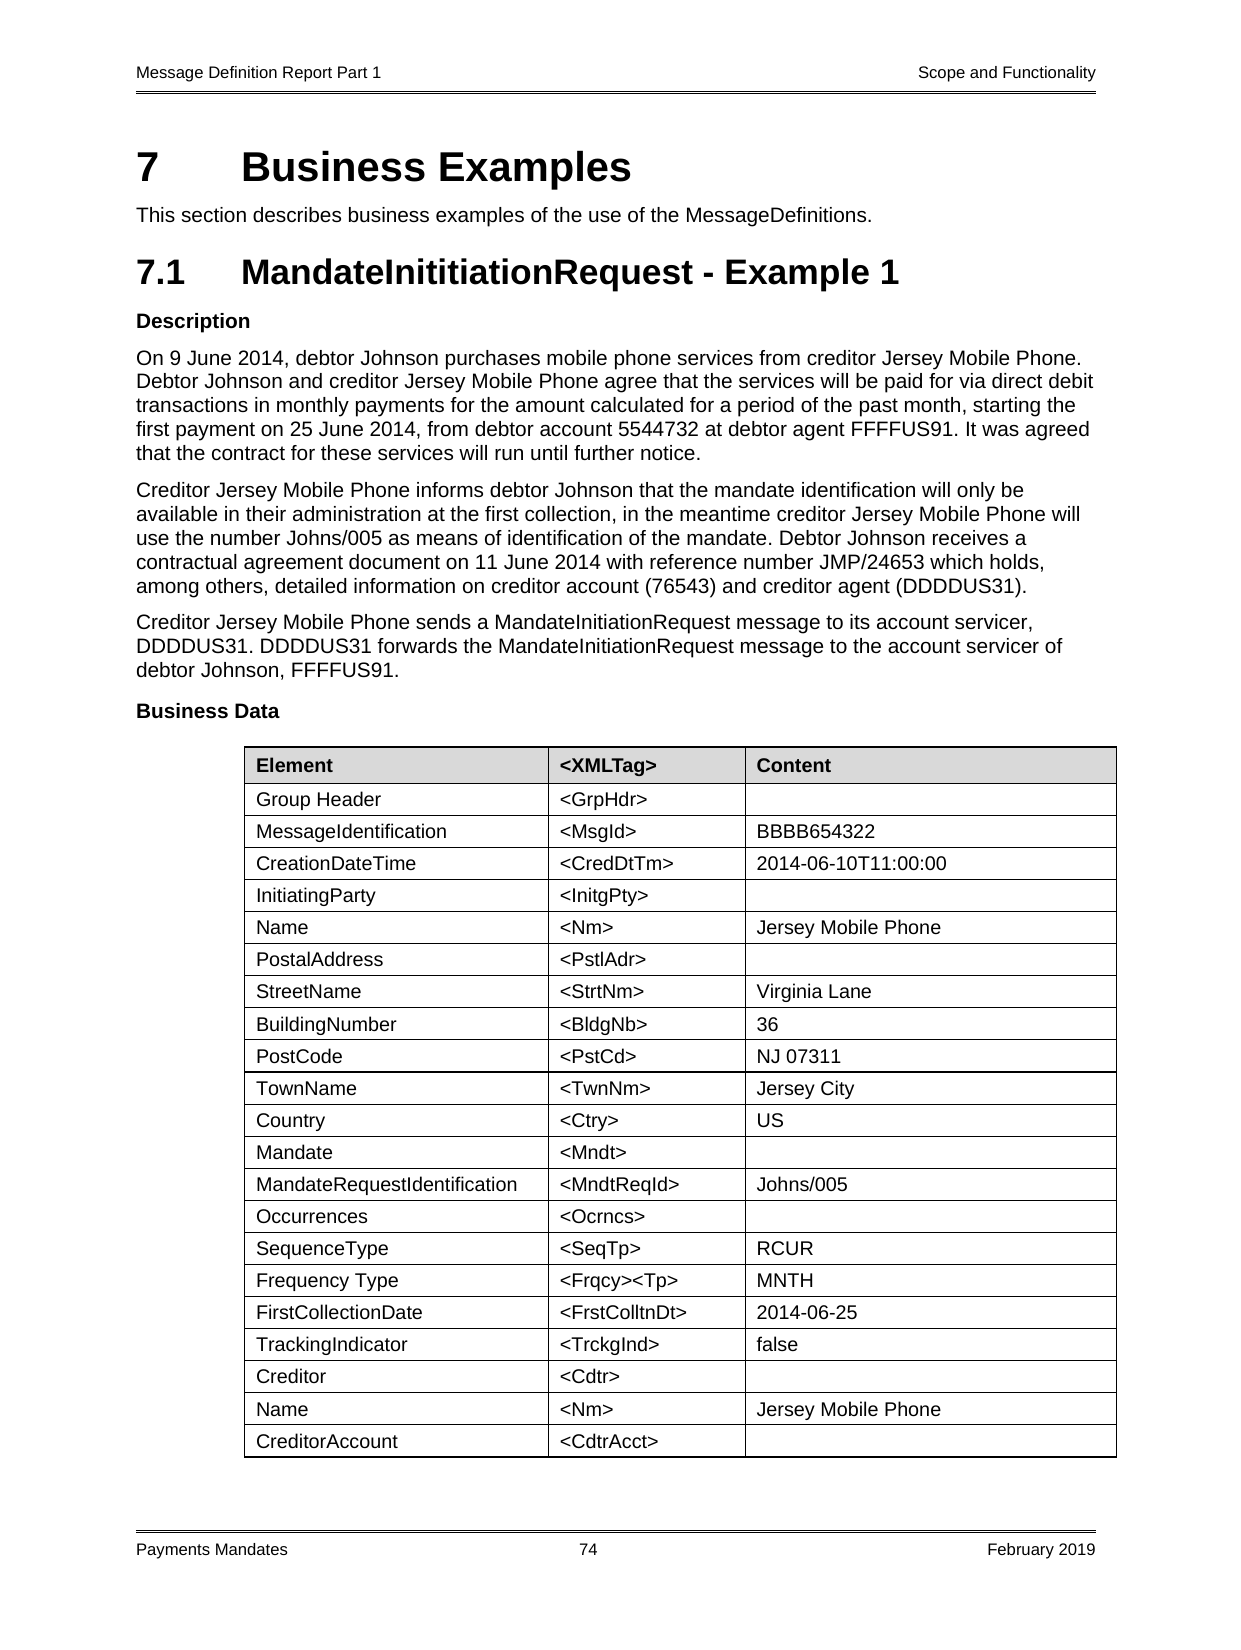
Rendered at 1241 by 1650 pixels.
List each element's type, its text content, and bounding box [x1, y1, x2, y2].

table_cell [746, 784, 1116, 815]
table_cell MessageIdentification [245, 816, 548, 847]
table_cell CreditorAccount [245, 1425, 548, 1456]
table_cell Group Header [245, 784, 548, 815]
table_cell Virginia Lane [746, 976, 1116, 1007]
table_header Content [746, 748, 1116, 783]
table_cell <MndtReqId> [549, 1169, 745, 1200]
table_cell TownName [245, 1073, 548, 1103]
table_cell <Frqcy><Tp> [549, 1265, 745, 1296]
table_cell [746, 944, 1116, 975]
text Creditor Jersey Mobile Phone informs debtor Johnson that the mandate identification will only be available in their administration at the first collection, in the meantime creditor Jersey Mobile Phone will use the number Johns/005 as means of identification of the mandate. Debtor Johnson receives a contractual agreement document on 11 June 2014 with reference number JMP/24653 which holds, among others, detailed information on creditor account (76543) and creditor agent (DDDDUS31). [136, 478, 1104, 597]
text On 9 June 2014, debtor Johnson purchases mobile phone services from creditor Jersey Mobile Phone. Debtor Johnson and creditor Jersey Mobile Phone agree that the services will be paid for via direct debit transactions in monthly payments for the amount calculated for a period of the past month, starting the first payment on 25 June 2014, from debtor account 5544732 at debtor agent FFFFUS91. It was agreed that the contract for these services will run until further notice. [136, 345, 1104, 465]
table_cell BBBB654322 [746, 816, 1116, 847]
text Creditor Jersey Mobile Phone sends a MandateInitiationRequest message to its account servicer, DDDDUS31. DDDDUS31 forwards the MandateInitiationRequest message to the account servicer of debtor Johnson, FFFFUS91. [136, 610, 1104, 682]
table_cell <FrstColltnDt> [549, 1297, 745, 1328]
table_cell <StrtNm> [549, 976, 745, 1007]
text Description [136, 309, 1104, 333]
subtitle MandateInititiationRequest - Example 1 [136, 252, 1104, 292]
table_cell Jersey City [746, 1073, 1116, 1103]
table_cell 36 [746, 1008, 1116, 1039]
table_cell Jersey Mobile Phone [746, 912, 1116, 943]
table_cell PostalAddress [245, 944, 548, 975]
table_cell InitiatingParty [245, 880, 548, 911]
text Business Data [136, 698, 1104, 746]
table_cell <Nm> [549, 912, 745, 943]
table_header Element [245, 748, 548, 783]
table_cell CreationDateTime [245, 848, 548, 879]
table_cell 2014-06-25 [746, 1297, 1116, 1328]
table_cell Jersey Mobile Phone [746, 1393, 1116, 1424]
table_cell <PstCd> [549, 1040, 745, 1071]
table_cell SequenceType [245, 1233, 548, 1264]
table_cell MandateRequestIdentification [245, 1169, 548, 1200]
table_cell <Nm> [549, 1393, 745, 1424]
table_cell [746, 1361, 1116, 1392]
table_cell <MsgId> [549, 816, 745, 847]
table_cell <TwnNm> [549, 1073, 745, 1103]
table_cell 2014-06-10T11:00:00 [746, 848, 1116, 879]
table_cell Johns/005 [746, 1169, 1116, 1200]
table_cell <BldgNb> [549, 1008, 745, 1039]
table_cell PostCode [245, 1040, 548, 1071]
table_cell Occurrences [245, 1201, 548, 1232]
subtitle Business Examples [136, 142, 1104, 190]
table_cell BuildingNumber [245, 1008, 548, 1039]
table_cell Creditor [245, 1361, 548, 1392]
table_cell <Ocrncs> [549, 1201, 745, 1232]
table_cell NJ 07311 [746, 1040, 1116, 1071]
table_cell US [746, 1105, 1116, 1136]
table_cell <InitgPty> [549, 880, 745, 911]
table_cell <Mndt> [549, 1137, 745, 1168]
table_cell [746, 1137, 1116, 1168]
table_cell RCUR [746, 1233, 1116, 1264]
text This section describes business examples of the use of the MessageDefinitions. [136, 203, 1104, 227]
table_cell Name [245, 1393, 548, 1424]
table_cell Mandate [245, 1137, 548, 1168]
table_cell TrackingIndicator [245, 1329, 548, 1360]
table_cell [746, 1201, 1116, 1232]
table_cell <TrckgInd> [549, 1329, 745, 1360]
table_cell Name [245, 912, 548, 943]
table_cell [746, 880, 1116, 911]
table_cell <CdtrAcct> [549, 1425, 745, 1456]
table_cell <GrpHdr> [549, 784, 745, 815]
table_cell <PstlAdr> [549, 944, 745, 975]
table_cell Country [245, 1105, 548, 1136]
table_cell [746, 1425, 1116, 1456]
table_cell <SeqTp> [549, 1233, 745, 1264]
table_header <XMLTag> [549, 748, 745, 783]
table_cell <CredDtTm> [549, 848, 745, 879]
table_cell false [746, 1329, 1116, 1360]
table_cell <Cdtr> [549, 1361, 745, 1392]
table_cell MNTH [746, 1265, 1116, 1296]
table_cell Frequency Type [245, 1265, 548, 1296]
table_cell FirstCollectionDate [245, 1297, 548, 1328]
table_cell StreetName [245, 976, 548, 1007]
table_cell <Ctry> [549, 1105, 745, 1136]
